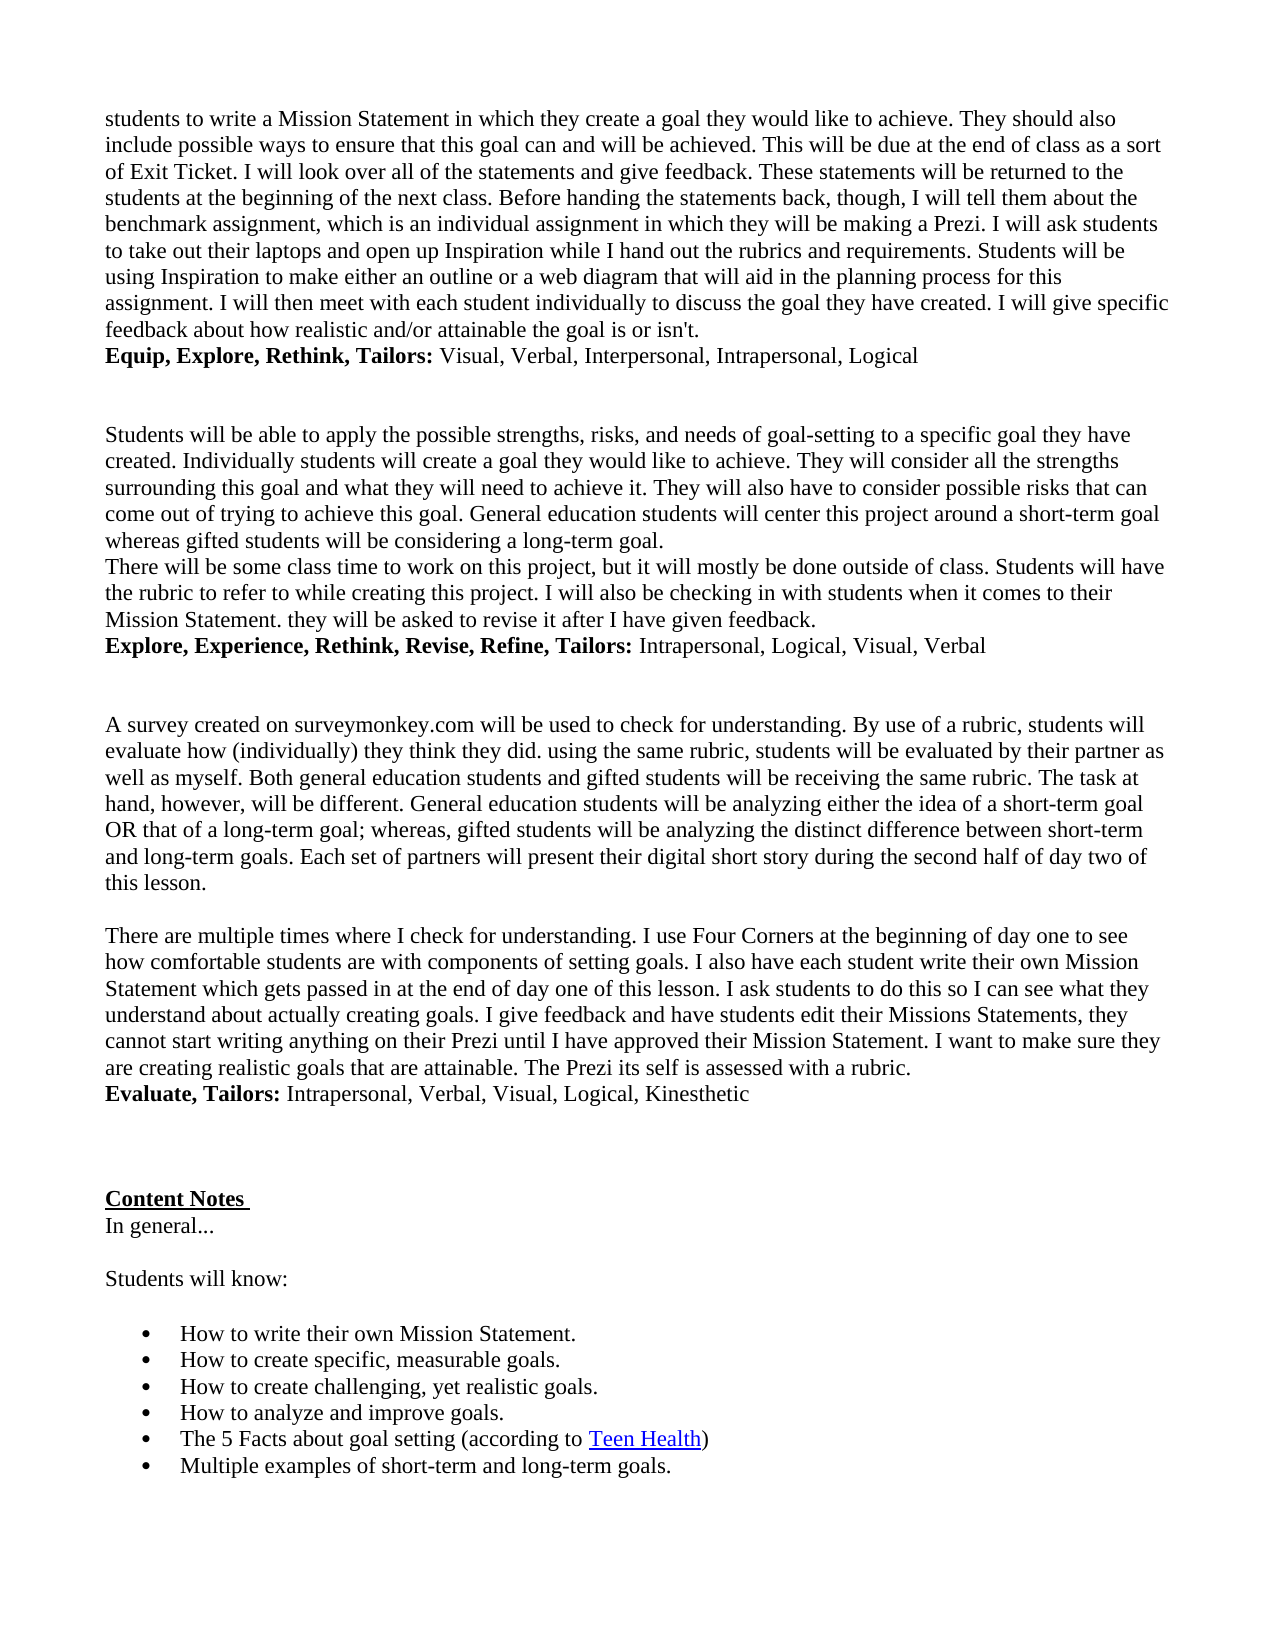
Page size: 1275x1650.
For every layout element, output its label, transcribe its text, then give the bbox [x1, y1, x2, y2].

list How to create challenging, yet realistic goals. [142, 1373, 1170, 1399]
list How to analyze and improve goals. [142, 1399, 1170, 1426]
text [105, 105, 1170, 1291]
list Multiple examples of short-term and long-term goals. [142, 1452, 1170, 1478]
list The 5 Facts about goal setting (according to Teen Health) [142, 1426, 1170, 1452]
list How to write their own Mission Statement. [142, 1320, 1170, 1346]
list How to create specific, measurable goals. [142, 1346, 1170, 1373]
